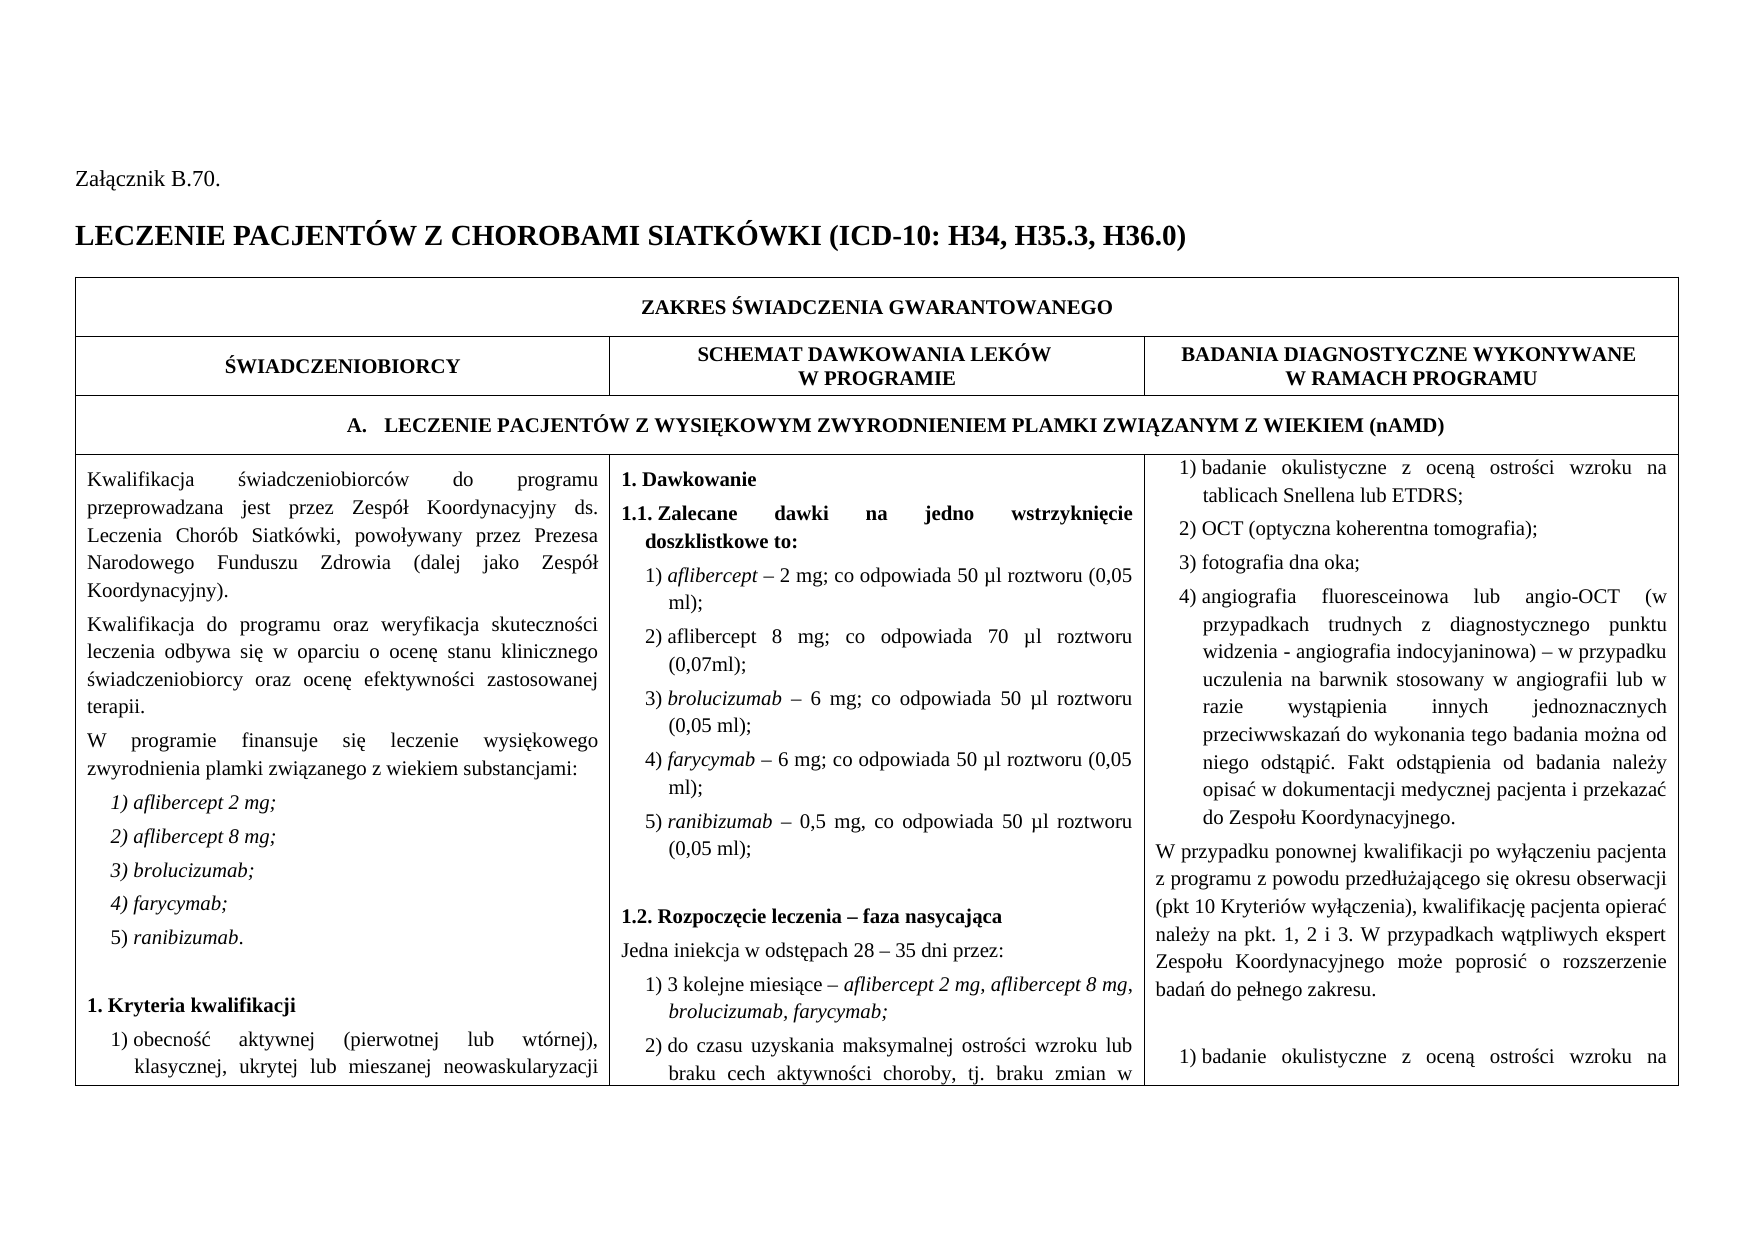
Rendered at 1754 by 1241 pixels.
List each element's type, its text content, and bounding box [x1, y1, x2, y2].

table_cell BADANIA DIAGNOSTYCZNE WYKONYWANE W RAMACH PROGRAMU [1145, 337, 1678, 395]
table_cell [76, 455, 609, 1085]
text LECZENIE PACJENTÓW Z CHOROBAMI SIATKÓWKI (ICD-10: H34, H35.3, H36.0) [75, 218, 1679, 252]
table_cell LECZENIE PACJENTÓW Z WYSIĘKOWYM ZWYRODNIENIEM PLAMKI ZWIĄZANYM Z WIEKIEM (nAMD) [76, 396, 1678, 454]
text Załącznik B.70. [75, 165, 1679, 192]
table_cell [610, 455, 1144, 1085]
table_cell ŚWIADCZENIOBIORCY [76, 337, 609, 395]
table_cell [1145, 455, 1678, 1085]
table_cell SCHEMAT DAWKOWANIA LEKÓW W PROGRAMIE [610, 337, 1144, 395]
table_header ZAKRES ŚWIADCZENIA GWARANTOWANEGO [76, 278, 1678, 336]
